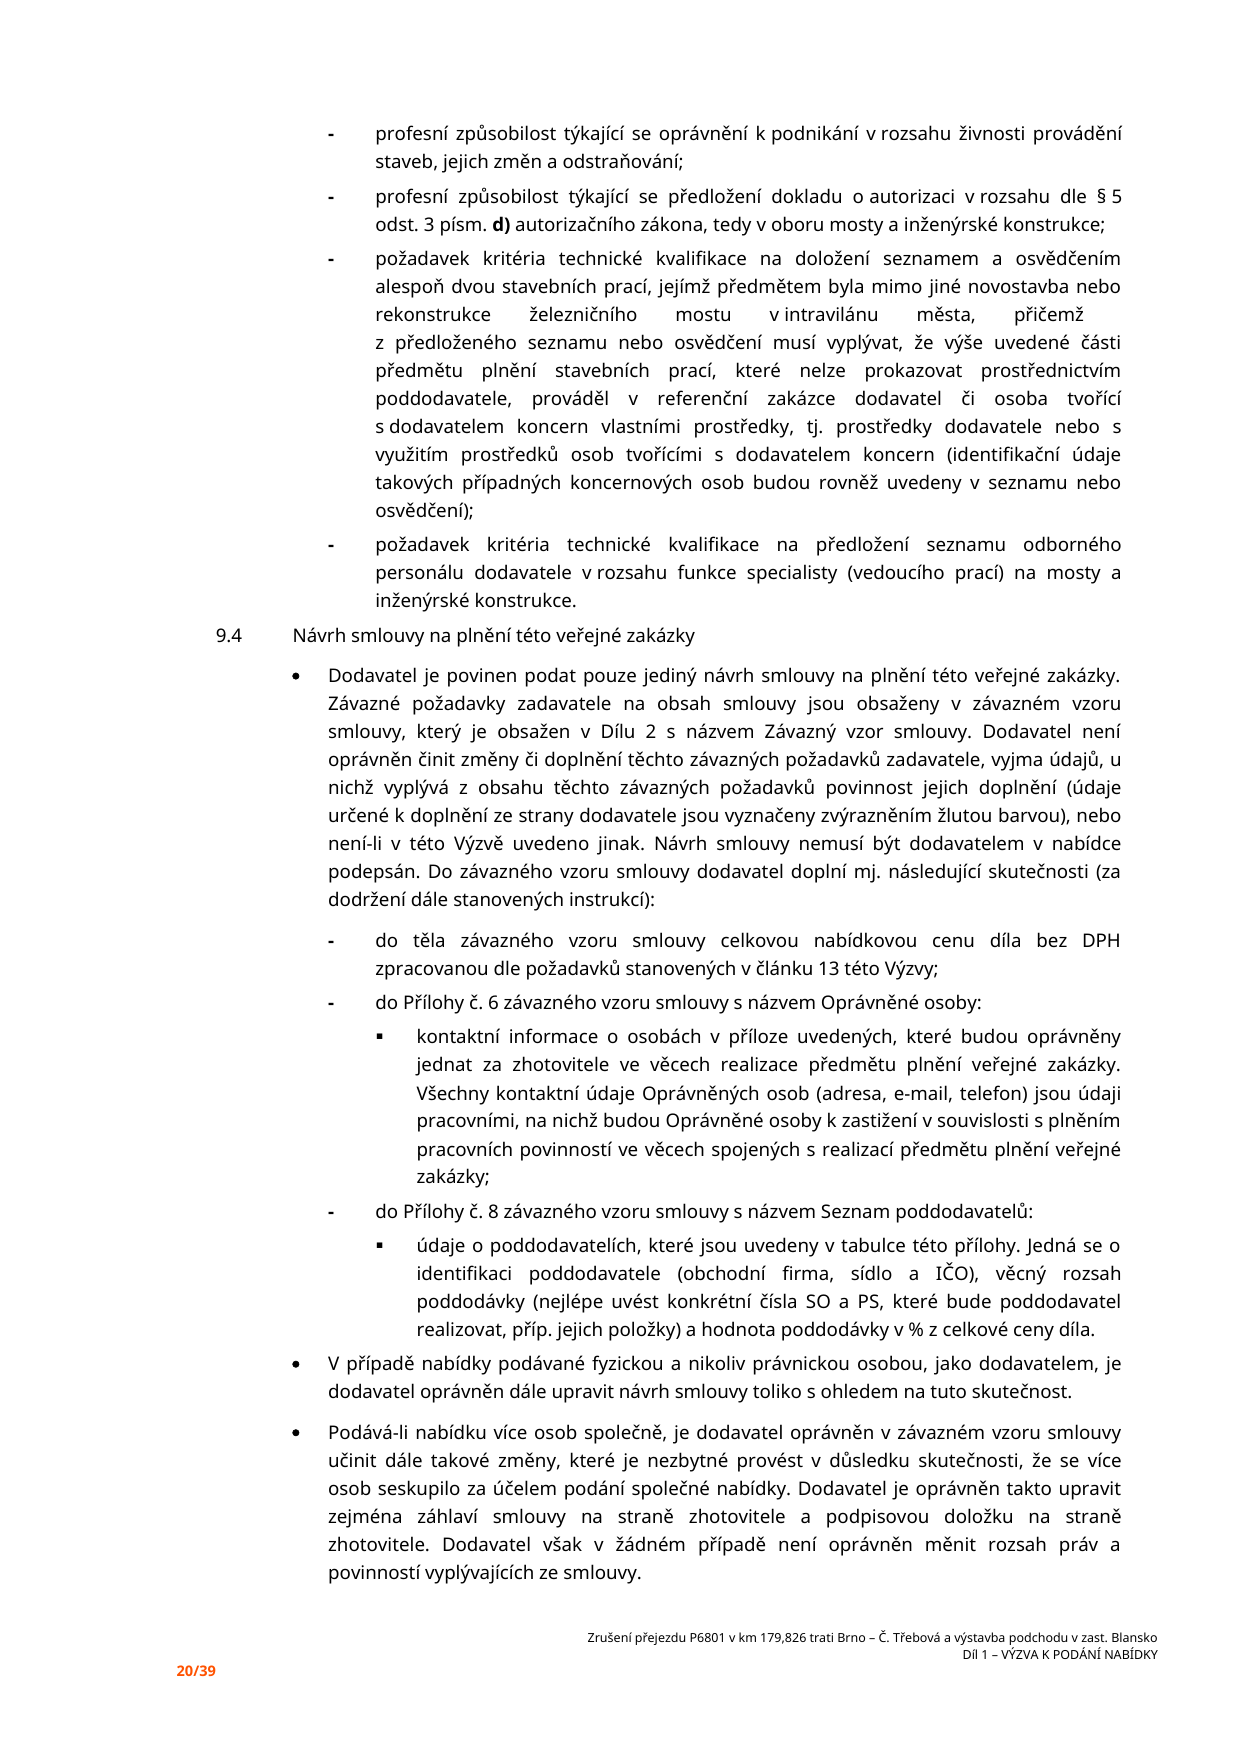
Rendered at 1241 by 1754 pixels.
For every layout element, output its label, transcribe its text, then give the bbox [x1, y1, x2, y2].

text Návrh smlouvy na plnění této veřejné zakázky [216, 622, 1122, 647]
text kontaktní informace o osobách v příloze uvedených, které budou oprávněny jednat za zhotovitele ve věcech realizace předmětu plnění veřejné zakázky. Všechny kontaktní údaje Oprávněných osob (adresa, e-mail, telefon) jsou údaji pracovními, na nichž budou Oprávněné osoby k zastižení v souvislosti s plněním pracovních povinností ve věcech spojených s realizací předmětu plnění veřejné zakázky; [375, 1024, 1122, 1189]
text požadavek kritéria technické kvalifikace na doložení seznamem a osvědčením alespoň dvou stavebních prací, jejímž předmětem byla mimo jiné novostavba nebo rekonstrukce železničního mostu v intravilánu města, přičemž z předloženého seznamu nebo osvědčení musí vyplývat, že výše uvedené části předmětu plnění stavebních prací, které nelze prokazovat prostřednictvím poddodavatele, prováděl v referenční zakázce dodavatel či osoba tvořící s dodavatelem koncern vlastními prostředky, tj. prostředky dodavatele nebo s využitím prostředků osob tvořícími s dodavatelem koncern (identifikační údaje takových případných koncernových osob budou rovněž uvedeny v seznamu nebo osvědčení); [328, 245, 1122, 523]
text V případě nabídky podávané fyzickou a nikoliv právnickou osobou, jako dodavatelem, je dodavatel oprávněn dále upravit návrh smlouvy toliko s ohledem na tuto skutečnost. [292, 1351, 1122, 1404]
text do Přílohy č. 8 závazného vzoru smlouvy s názvem Seznam poddodavatelů: [328, 1198, 1122, 1224]
text profesní způsobilost týkající se oprávnění k podnikání v rozsahu živnosti provádění staveb, jejich změn a odstraňování; [328, 121, 1122, 174]
text požadavek kritéria technické kvalifikace na předložení seznamu odborného personálu dodavatele v rozsahu funkce specialisty (vedoucího prací) na mosty a inženýrské konstrukce. [328, 532, 1122, 613]
text Podává-li nabídku více osob společně, je dodavatel oprávněn v závazném vzoru smlouvy učinit dále takové změny, které je nezbytné provést v důsledku skutečnosti, že se více osob seskupilo za účelem podání společné nabídky. Dodavatel je oprávněn takto upravit zejména záhlaví smlouvy na straně zhotovitele a podpisovou doložku na straně zhotovitele. Dodavatel však v žádném případě není oprávněn měnit rozsah práv a povinností vyplývajících ze smlouvy. [292, 1419, 1122, 1585]
text profesní způsobilost týkající se předložení dokladu o autorizaci v rozsahu dle § 5 odst. 3 písm. d) autorizačního zákona, tedy v oboru mosty a inženýrské konstrukce; [328, 183, 1122, 236]
text do Přílohy č. 6 závazného vzoru smlouvy s názvem Oprávněné osoby: [328, 989, 1122, 1015]
text údaje o poddodavatelích, které jsou uvedeny v tabulce této přílohy. Jedná se o identifikaci poddodavatele (obchodní firma, sídlo a IČO), věcný rozsah poddodávky (nejlépe uvést konkrétní čísla SO a PS, které bude poddodavatel realizovat, příp. jejich položky) a hodnota poddodávky v % z celkové ceny díla. [375, 1232, 1122, 1342]
text do těla závazného vzoru smlouvy celkovou nabídkovou cenu díla bez DPH zpracovanou dle požadavků stanovených v článku 13 této Výzvy; [328, 927, 1122, 981]
text Dodavatel je povinen podat pouze jediný návrh smlouvy na plnění této veřejné zakázky. Závazné požadavky zadavatele na obsah smlouvy jsou obsaženy v závazném vzoru smlouvy, který je obsažen v Dílu 2 s názvem Závazný vzor smlouvy. Dodavatel není oprávněn činit změny či doplnění těchto závazných požadavků zadavatele, vyjma údajů, u nichž vyplývá z obsahu těchto závazných požadavků povinnost jejich doplnění (údaje určené k doplnění ze strany dodavatele jsou vyznačeny zvýrazněním žlutou barvou), nebo není-li v této Výzvě uvedeno jinak. Návrh smlouvy nemusí být dodavatelem v nabídce podepsán. Do závazného vzoru smlouvy dodavatel doplní mj. následující skutečnosti (za dodržení dále stanovených instrukcí): [292, 662, 1122, 912]
